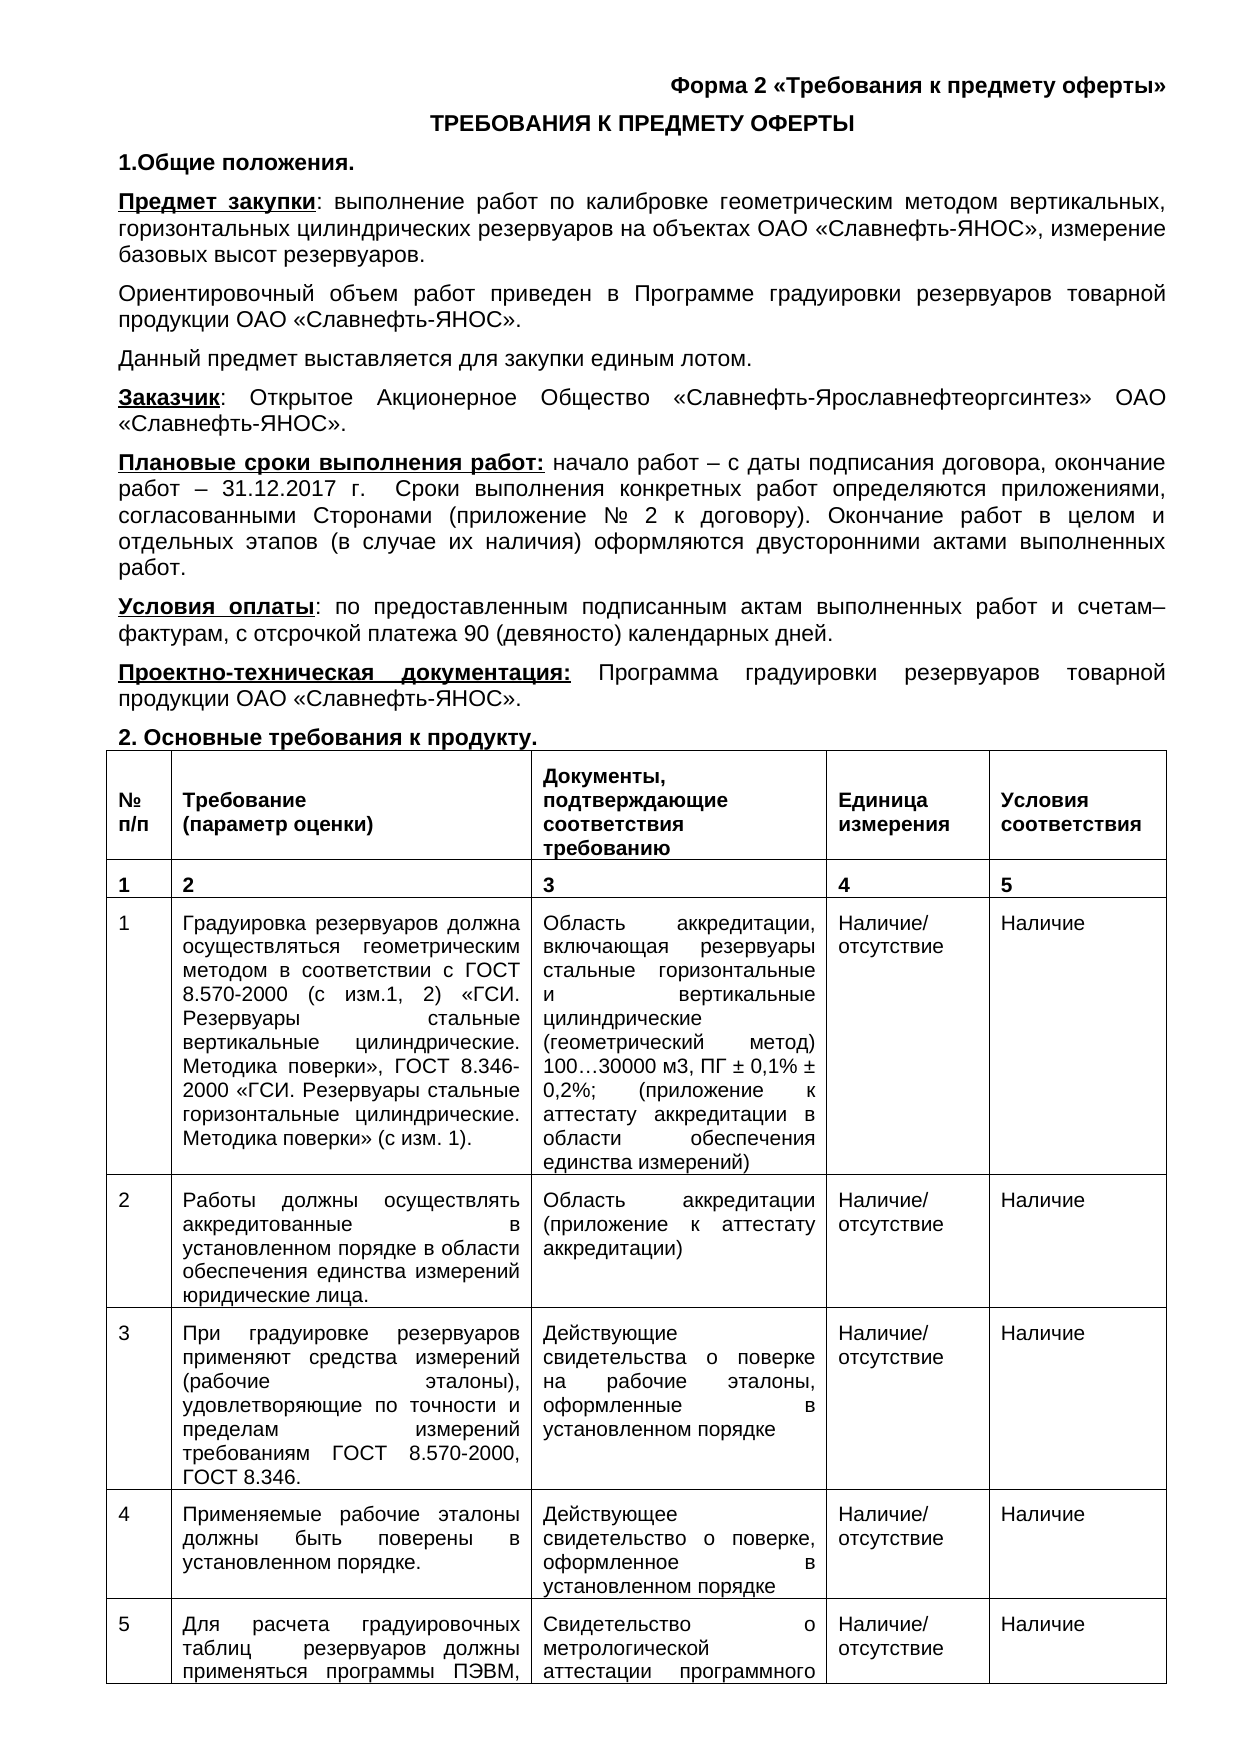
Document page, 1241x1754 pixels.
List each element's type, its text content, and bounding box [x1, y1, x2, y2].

table_cell Наличие [990, 1490, 1166, 1598]
text Данный предмет выставляется для закупки единым лотом. [118, 345, 1166, 371]
table_cell Действующее свидетельство о поверке, оформленное в установленном порядке [532, 1490, 826, 1598]
table_cell 1 [107, 860, 171, 897]
text 1.Общие положения. [118, 149, 1166, 176]
table_header № п/п [107, 751, 171, 859]
table_cell 3 [532, 860, 826, 897]
table_cell Наличие [990, 1175, 1166, 1307]
table_cell Наличие/ отсутствие [827, 898, 989, 1174]
table_cell 4 [107, 1490, 171, 1598]
text Условия оплаты: по предоставленным подписанным актам выполненных работ и счетам–фактурам, с отсрочкой платежа 90 (девяносто) календарных дней. [118, 593, 1166, 646]
table_cell Наличие [990, 898, 1166, 1174]
table_cell 4 [827, 860, 989, 897]
table_cell Применяемые рабочие эталоны должны быть поверены в установленном порядке. [172, 1490, 531, 1598]
table_cell 2 [107, 1175, 171, 1307]
text Ориентировочный объем работ приведен в Программе градуировки резервуаров товарной продукции ОАО «Славнефть-ЯНОС». [118, 280, 1166, 332]
table_cell При градуировке резервуаров применяют средства измерений (рабочие эталоны), удовлетворяющие по точности и пределам измерений требованиям ГОСТ 8.570-2000, ГОСТ 8.346. [172, 1308, 531, 1488]
text Форма 2 «Требования к предмету оферты» [118, 72, 1166, 98]
table_cell 1 [107, 898, 171, 1174]
table_header Документы, подтверждающие соответствия требованию [532, 751, 826, 859]
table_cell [532, 1599, 826, 1683]
text Проектно-техническая документация: Программа градуировки резервуаров товарной продукции ОАО «Славнефть-ЯНОС». [118, 658, 1166, 711]
table_cell 5 [990, 860, 1166, 897]
text Плановые сроки выполнения работ: начало работ – с даты подписания договора, окончание работ – 31.12.2017 г. Сроки выполнения конкретных работ определяются приложениями, согласованными Сторонами (приложение № 2 к договору). Окончание работ в целом и отдельных этапов (в случае их наличия) оформляются двусторонними актами выполненных работ. [118, 449, 1166, 581]
table_cell Работы должны осуществлять аккредитованные в установленном порядке в области обеспечения единства измерений юридические лица. [172, 1175, 531, 1307]
table_cell Действующие свидетельства о поверке на рабочие эталоны, оформленные в установленном порядке [532, 1308, 826, 1488]
table_cell Наличие [990, 1308, 1166, 1488]
table_cell Наличие [990, 1599, 1166, 1683]
table_header Условия соответствия [990, 751, 1166, 859]
text 2. Основные требования к продукту. [118, 724, 1166, 750]
table_cell 2 [172, 860, 531, 897]
table_header Требование (параметр оценки) [172, 751, 531, 859]
table_cell 3 [107, 1308, 171, 1488]
table_cell Наличие/ отсутствие [827, 1308, 989, 1488]
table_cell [172, 1599, 531, 1683]
text Предмет закупки: выполнение работ по калибровке геометрическим методом вертикальных, горизонтальных цилиндрических резервуаров на объектах ОАО «Славнефть-ЯНОС», измерение базовых высот резервуаров. [118, 188, 1166, 267]
text ТРЕБОВАНИЯ К ПРЕДМЕТУ ОФЕРТЫ [118, 110, 1166, 137]
table_header Единица измерения [827, 751, 989, 859]
table_cell Наличие/ отсутствие [827, 1490, 989, 1598]
table_cell 5 [107, 1599, 171, 1683]
table_cell Наличие/ отсутствие [827, 1599, 989, 1683]
table_cell Область аккредитации, включающая резервуары стальные горизонтальные и вертикальные цилиндрические (геометрический метод) 100…30000 м3, ПГ ± 0,1% ± 0,2%; (приложение к аттестату аккредитации в области обеспечения единства измерений) [532, 898, 826, 1174]
table_cell Область аккредитации (приложение к аттестату аккредитации) [532, 1175, 826, 1307]
table_cell Наличие/ отсутствие [827, 1175, 989, 1307]
table_cell Градуировка резервуаров должна осуществляться геометрическим методом в соответствии с ГОСТ 8.570-2000 (с изм.1, 2) «ГСИ. Резервуары стальные вертикальные цилиндрические. Методика поверки», ГОСТ 8.346-2000 «ГСИ. Резервуары стальные горизонтальные цилиндрические. Методика поверки» (с изм. 1). [172, 898, 531, 1174]
text Заказчик: Открытое Акционерное Общество «Славнефть-Ярославнефтеоргсинтез» ОАО «Славнефть-ЯНОС». [118, 384, 1166, 436]
